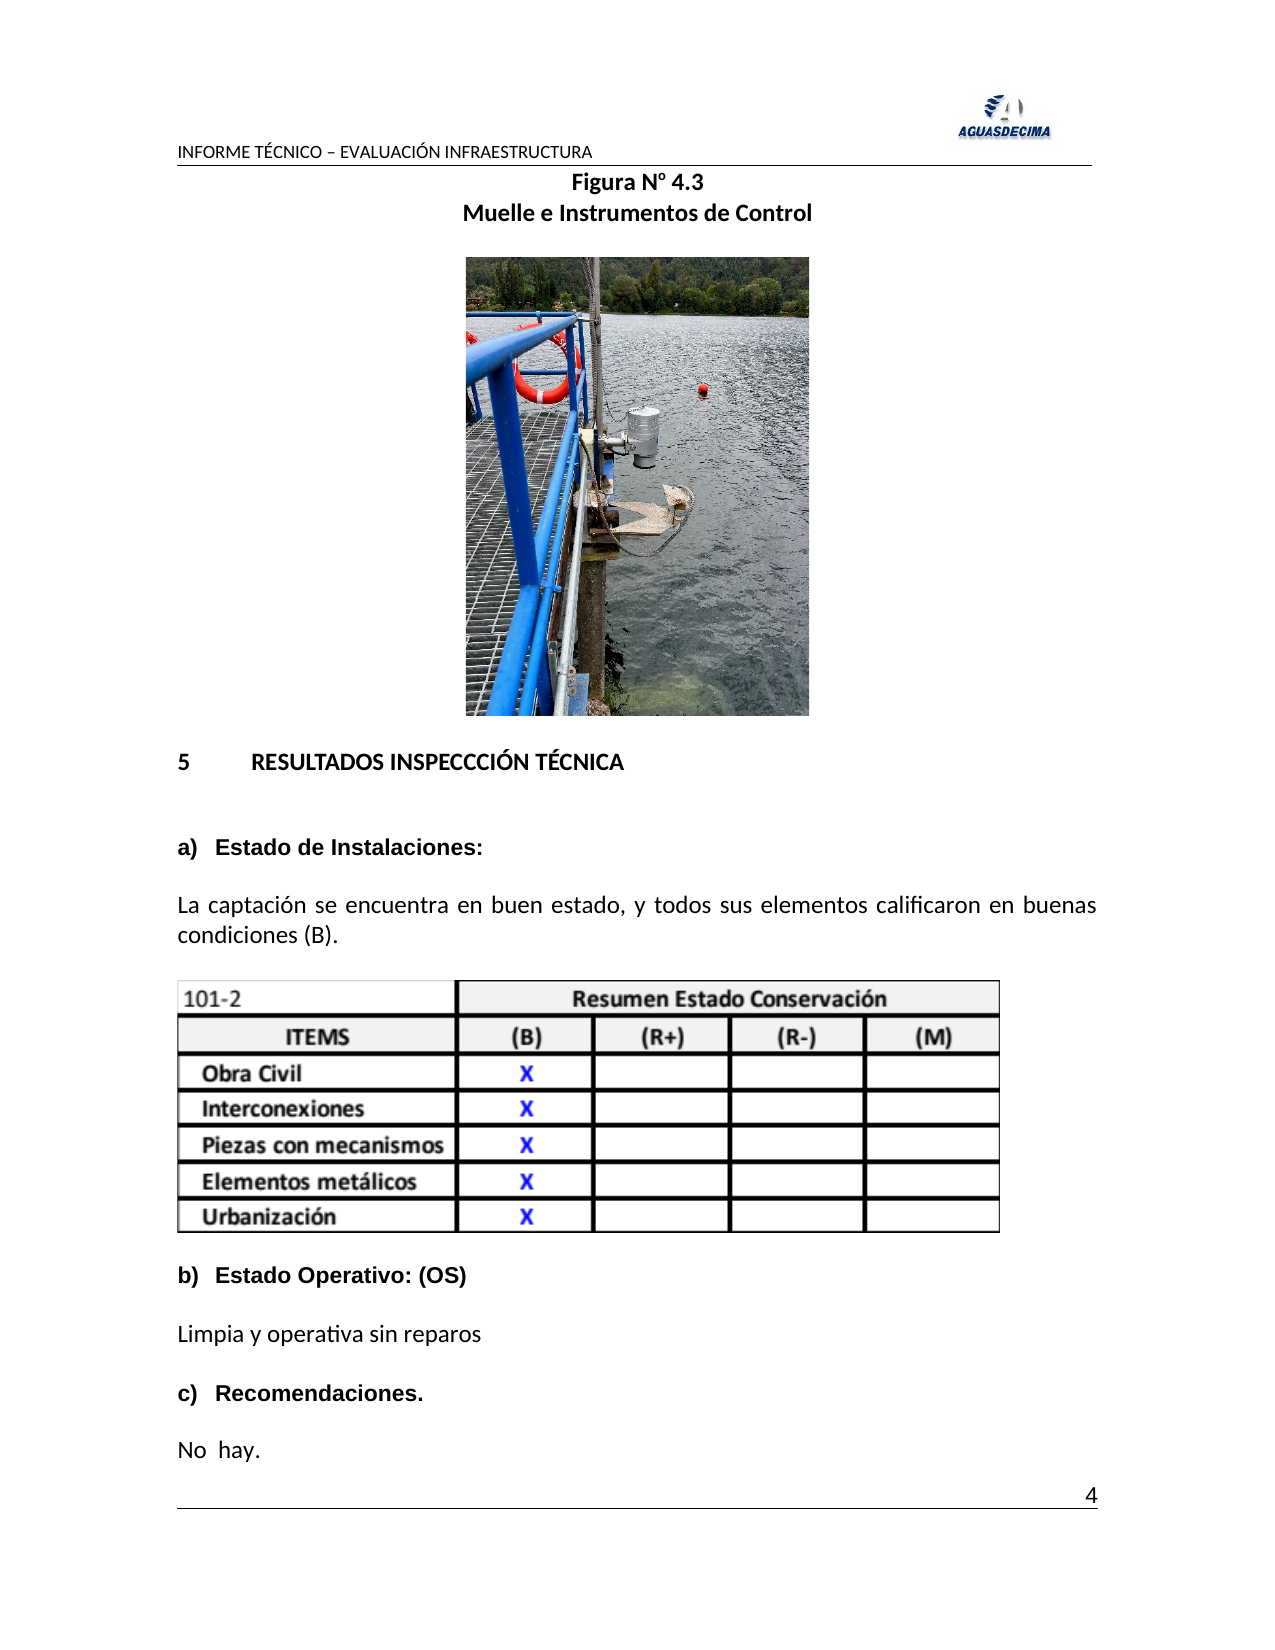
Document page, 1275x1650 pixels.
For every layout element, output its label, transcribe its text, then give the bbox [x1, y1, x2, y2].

subtitle RESULTADOS INSPECCCIÓN TÉCNICA [177, 746, 1098, 777]
list Estado Operativo: (OS) [177, 1262, 1098, 1288]
text Figura No 4.3 [177, 166, 1098, 197]
picture [465, 257, 810, 716]
text No hay. [177, 1434, 1098, 1465]
list Recomendaciones. [177, 1379, 1098, 1406]
picture [944, 73, 1069, 159]
text Muelle e Instrumentos de Control [177, 197, 1098, 227]
text Limpia y operativa sin reparos [177, 1318, 1098, 1349]
list Estado de Instalaciones: [177, 834, 1098, 860]
text La captación se encuentra en buen estado, y todos sus elementos calificaron en buenas condiciones (B). [177, 889, 1098, 950]
